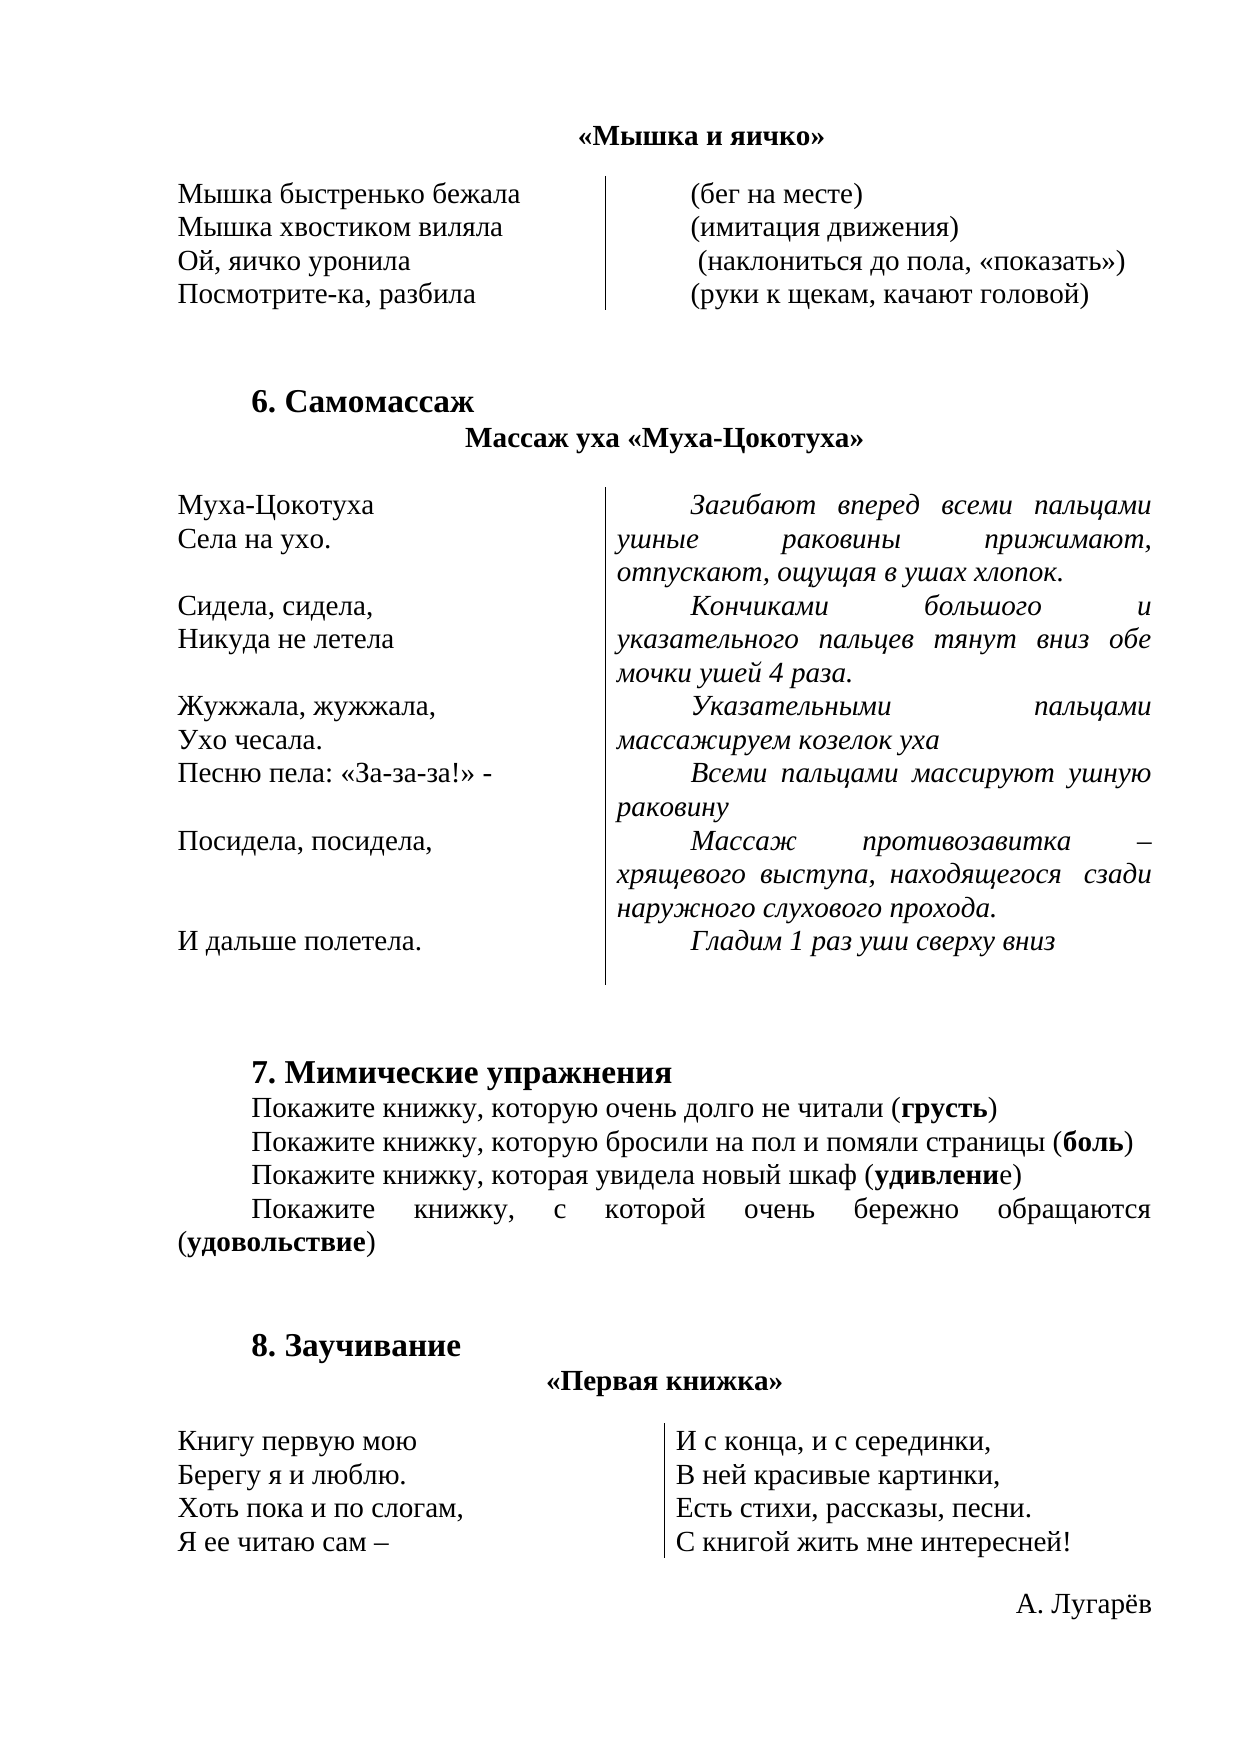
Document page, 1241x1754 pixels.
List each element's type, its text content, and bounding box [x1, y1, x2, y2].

text Покажите книжку, с которой очень бережно обращаются (удовольствие) [177, 1191, 1152, 1258]
text «Мышка и яичко» [177, 118, 1152, 152]
table_header Загибают вперед всеми пальцами ушные раковины прижимают, отпускают, ощущая в ушах хлопок. Кончиками большого и указательного пальцев тянут вниз обе мочки ушей 4 раза. Указательными пальцами массажируем козелок уха Всеми пальцами массируют ушную раковину Массаж противозавитка – хрящевого выступа, находящегося сзади наружного слухового прохода. Гладим 1 раз уши сверху вниз [606, 487, 1163, 985]
text Покажите книжку, которую бросили на пол и помяли страницы (боль) [177, 1124, 1152, 1157]
text Массаж уха «Муха-Цокотуха» [177, 420, 1152, 454]
table_header Книгу первую мою Берегу я и люблю. Хоть пока и по слогам, Я ее читаю сам – [166, 1423, 664, 1557]
text А. Лугарёв [177, 1557, 1152, 1620]
table_header Муха-Цокотуха Села на ухо. Сидела, сидела, Никуда не летела Жужжала, жужжала, Ухо чесала. Песню пела: «За-за-за!» - Посидела, посидела, И дальше полетела. [166, 487, 605, 985]
text Покажите книжку, которую очень долго не читали (грусть) [177, 1090, 1152, 1124]
text «Первая книжка» [177, 1363, 1152, 1397]
text Покажите книжку, которая увидела новый шкаф (удивление) [177, 1157, 1152, 1191]
text 8. Заучивание [177, 1325, 1152, 1363]
text 7. Мимические упражнения [177, 1052, 1152, 1090]
text 6. Самомассаж [177, 382, 1152, 420]
table_header Мышка быстренько бежала Мышка хвостиком виляла Ой, яичко уронила Посмотрите-ка, разбила [166, 176, 605, 310]
table_header И с конца, и с серединки, В ней красивые картинки, Есть стихи, рассказы, песни. С книгой жить мне интересней! [665, 1423, 1163, 1557]
table_header (бег на месте) (имитация движения) (наклониться до пола, «показать») (руки к щекам, качают головой) [606, 176, 1163, 310]
